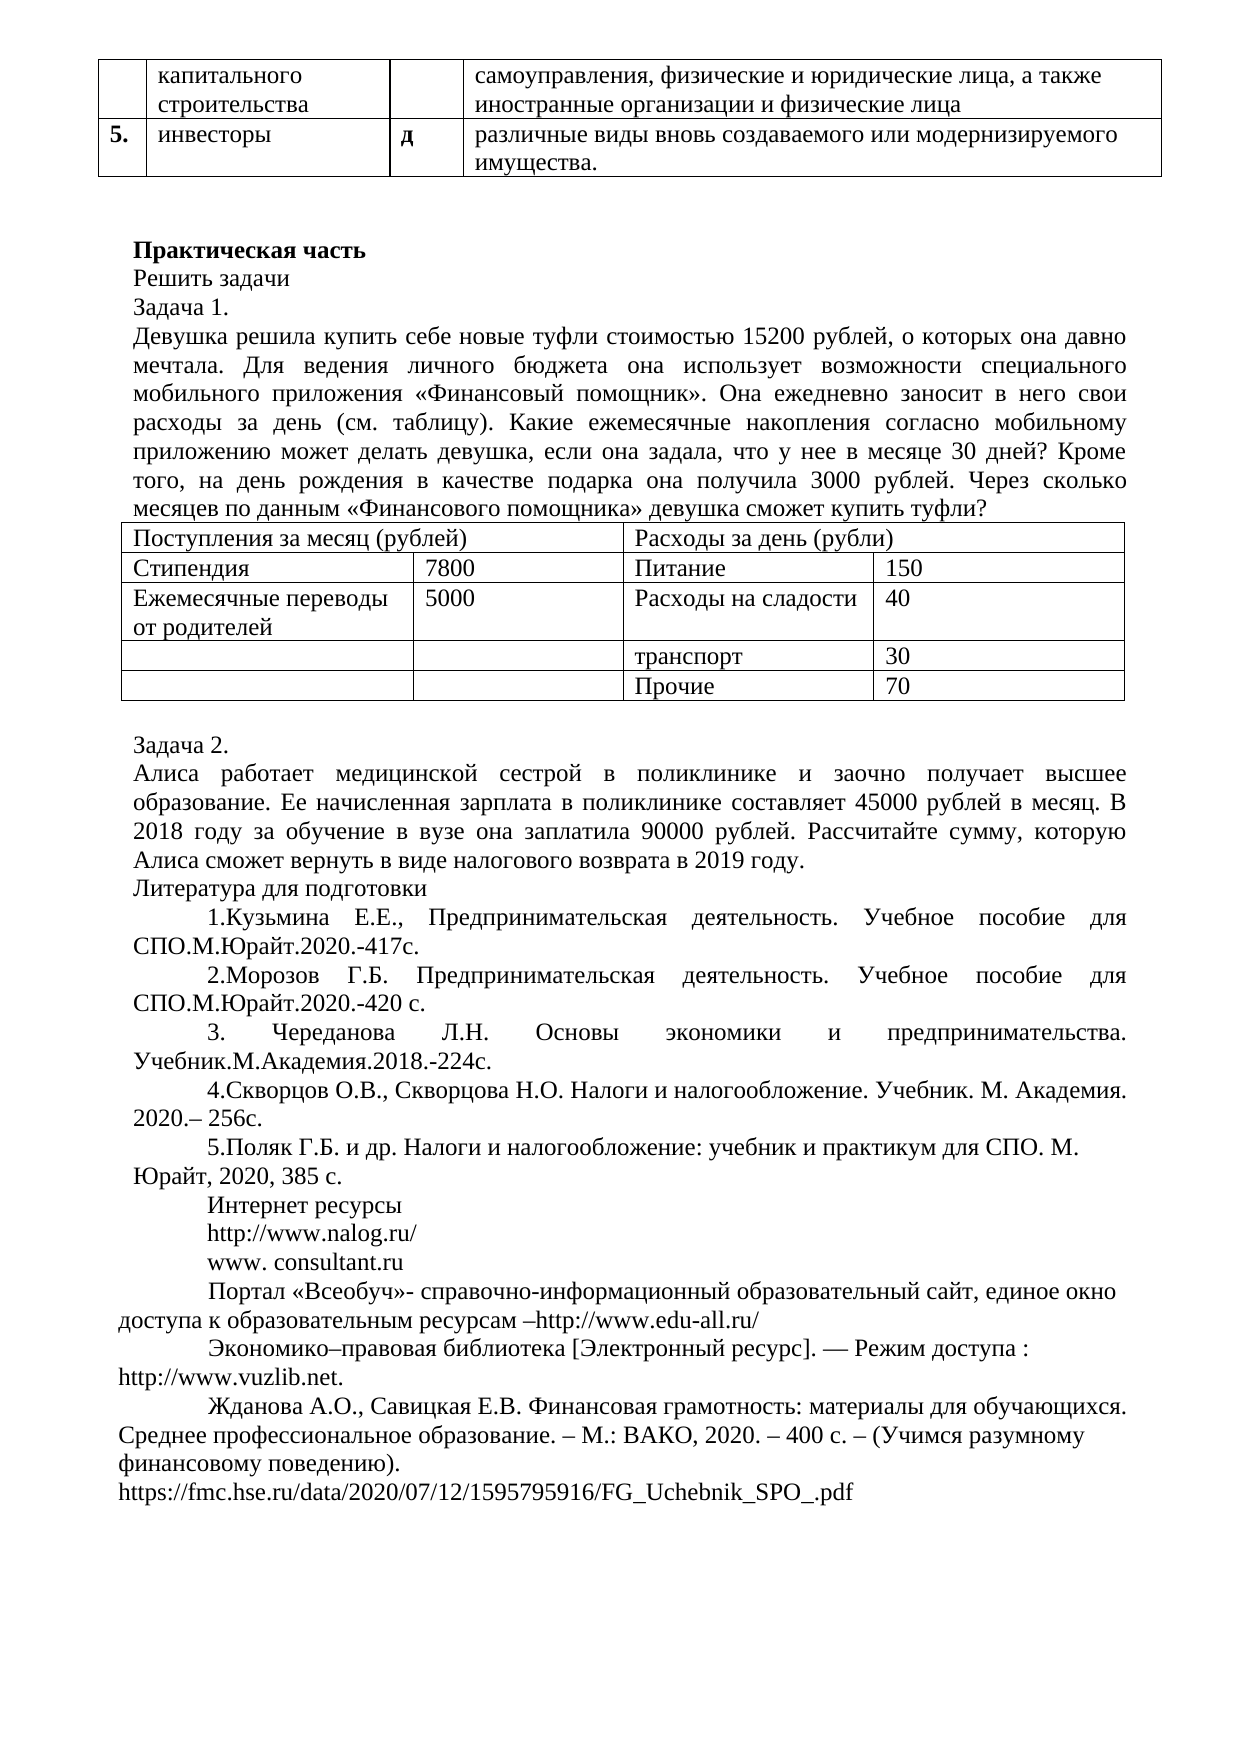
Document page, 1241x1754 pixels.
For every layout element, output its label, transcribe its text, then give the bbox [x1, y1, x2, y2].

text http://www.nalog.ru/ [133, 1218, 1128, 1247]
table_cell [414, 671, 623, 700]
table_cell Расходы на сладости [624, 583, 873, 640]
text Экономико–правовая библиотека [Электронный ресурс]. — Режим доступа : http://www.vuzlib.net. [118, 1333, 1128, 1391]
table_cell Питание [624, 553, 873, 582]
table_cell [122, 671, 413, 700]
text Алиса работает медицинской сестрой в поликлинике и заочно получает высшее образование. Ее начисленная зарплата в поликлинике составляет 45000 рублей в месяц. В 2018 году за обучение в вузе она заплатила 90000 рублей. Рассчитайте сумму, которую Алиса сможет вернуть в виде налогового возврата в 2019 году. [133, 758, 1128, 873]
text Задача 2. [133, 730, 1128, 758]
table_header Поступления за месяц (рублей) [122, 523, 623, 552]
table_cell Стипендия [122, 553, 413, 582]
table_cell Прочие [624, 671, 873, 700]
table_cell 5. [99, 119, 146, 176]
table_cell 5000 [414, 583, 623, 640]
table_cell транспорт [624, 641, 873, 670]
table_header Расходы за день (рубли) [624, 523, 1124, 552]
table_cell д [391, 119, 463, 176]
text www. consultant.ru [133, 1247, 1128, 1276]
text 1.Кузьмина Е.Е., Предпринимательская деятельность. Учебное пособие для СПО.М.Юрайт.2020.-417с. [133, 902, 1128, 960]
text Литература для подготовки [133, 873, 1128, 902]
table_cell 4. [99, 60, 146, 118]
text Девушка решила купить себе новые туфли стоимостью 15200 рублей, о которых она давно мечтала. Для ведения личного бюджета она использует возможности специального мобильного приложения «Финансовый помощник». Она ежедневно заносит в него свои расходы за день (см. таблицу). Какие ежемесячные накопления согласно мобильному приложению может делать девушка, если она задала, что у нее в месяце 30 дней? Кроме того, на день рождения в качестве подарка она получила 3000 рублей. Через сколько месяцев по данным «Финансового помощника» девушка сможет купить туфли? [133, 321, 1128, 522]
table_cell 150 [874, 553, 1124, 582]
text Практическая часть [133, 235, 1128, 263]
table_cell [414, 641, 623, 670]
table_cell Ежемесячные переводы от родителей [122, 583, 413, 640]
table_cell Г [391, 60, 463, 118]
table_cell инвесторы [147, 119, 389, 176]
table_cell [464, 60, 1161, 118]
table_cell различные виды вновь создаваемого или модернизируемого имущества. [464, 119, 1161, 176]
table_cell [122, 641, 413, 670]
text 2.Морозов Г.Б. Предпринимательская деятельность. Учебное пособие для СПО.М.Юрайт.2020.-420 с. [133, 960, 1128, 1017]
table_cell 70 [874, 671, 1124, 700]
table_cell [147, 60, 389, 118]
table_cell 7800 [414, 553, 623, 582]
text Задача 1. [133, 292, 1128, 321]
text Решить задачи [133, 263, 1128, 292]
text 3. Череданова Л.Н. Основы экономики и предпринимательства. Учебник.М.Академия.2018.-224с. [133, 1017, 1128, 1075]
text 4.Скворцов О.В., Скворцова Н.О. Налоги и налогообложение. Учебник. М. Академия. 2020.– 256с. [133, 1075, 1128, 1132]
text Интернет ресурсы [133, 1190, 1128, 1218]
text 5.Поляк Г.Б. и др. Налоги и налогообложение: учебник и практикум для СПО. М. Юрайт, 2020, 385 с. [133, 1132, 1128, 1190]
table_cell 40 [874, 583, 1124, 640]
text Жданова А.О., Савицкая Е.В. Финансовая грамотность: материалы для обучающихся. Среднее профессиональное образование. – М.: ВАКО, 2020. – 400 с. – (Учимся разумному финансовому поведению). https://fmc.hse.ru/data/2020/07/12/1595795916/FG_Uchebnik_SPO_.pdf [118, 1391, 1128, 1506]
table_cell 30 [874, 641, 1124, 670]
text Портал «Всеобуч»- справочно-информационный образовательный сайт, единое окно доступа к образовательным ресурсам –http://www.edu-all.ru/ [118, 1276, 1128, 1333]
